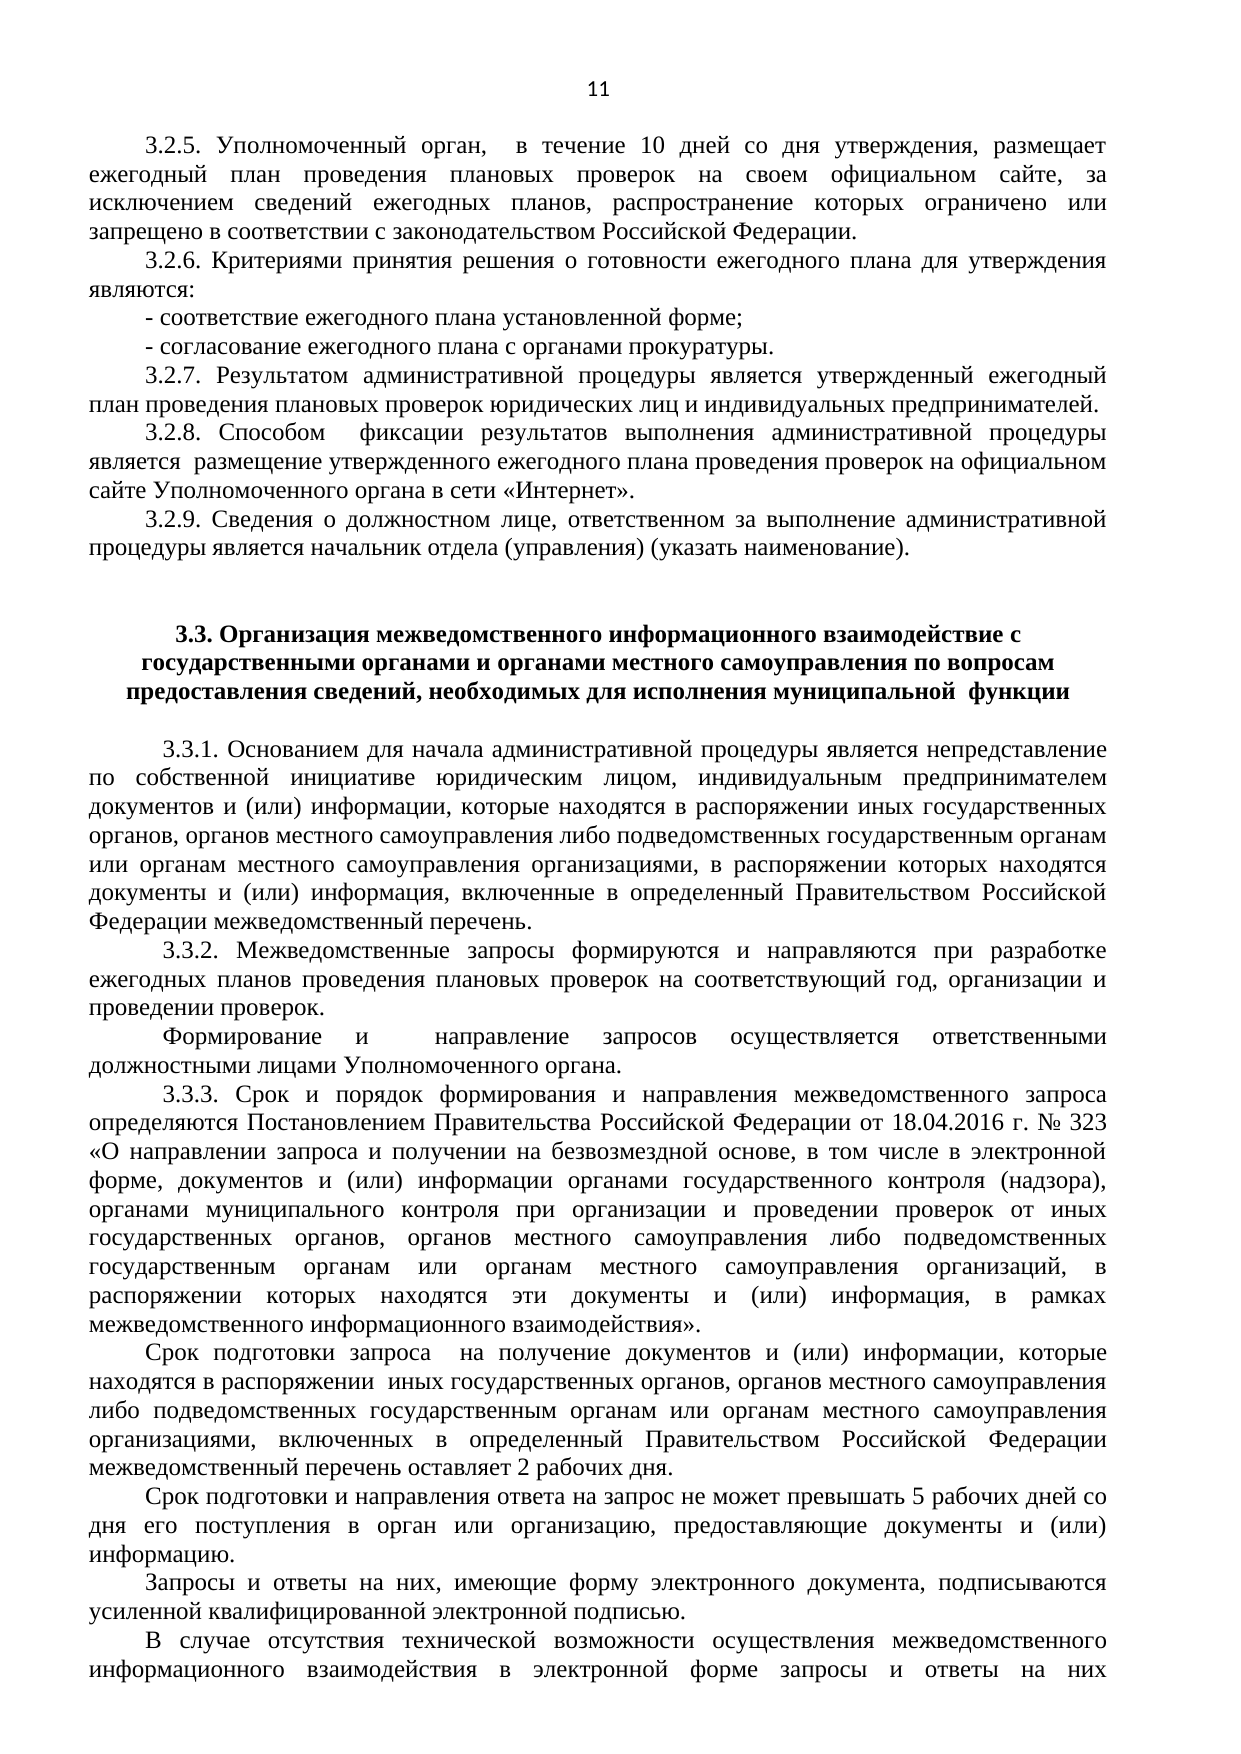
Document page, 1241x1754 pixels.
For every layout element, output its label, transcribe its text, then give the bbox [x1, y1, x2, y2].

text 3.3.1. Основанием для начала административной процедуры является непредставление по собственной инициативе юридическим лицом, индивидуальным предпринимателем документов и (или) информации, которые находятся в распоряжении иных государственных органов, органов местного самоуправления либо подведомственных государственным органам или органам местного самоуправления организациями, в распоряжении которых находятся документы и (или) информация, включенные в определенный Правительством Российской Федерации межведомственный перечень. [89, 734, 1107, 935]
text Запросы и ответы на них, имеющие форму электронного документа, подписываются усиленной квалифицированной электронной подписью. [89, 1567, 1107, 1625]
text - соответствие ежегодного плана установленной форме; [89, 302, 1107, 331]
text 3.2.7. Результатом административной процедуры является утвержденный ежегодный план проведения плановых проверок юридических лиц и индивидуальных предпринимателей. [89, 360, 1107, 417]
text 3.3.3. Срок и порядок формирования и направления межведомственного запроса определяются Постановлением Правительства Российской Федерации от 18.04.2016 г. № 323 «О направлении запроса и получении на безвозмездной основе, в том числе в электронной форме, документов и (или) информации органами государственного контроля (надзора), органами муниципального контроля при организации и проведении проверок от иных государственных органов, органов местного самоуправления либо подведомственных государственным органам или органам местного самоуправления организаций, в распоряжении которых находятся эти документы и (или) информация, в рамках межведомственного информационного взаимодействия». [89, 1079, 1107, 1337]
text 3.2.5. Уполномоченный орган, в течение 10 дней со дня утверждения, размещает ежегодный план проведения плановых проверок на своем официальном сайте, за исключением сведений ежегодных планов, распространение которых ограничено или запрещено в соответствии с законодательством Российской Федерации. [89, 130, 1107, 245]
text Формирование и направление запросов осуществляется ответственными должностными лицами Уполномоченного органа. [89, 1021, 1107, 1079]
text Срок подготовки запроса на получение документов и (или) информации, которые находятся в распоряжении иных государственных органов, органов местного самоуправления либо подведомственных государственным органам или органам местного самоуправления организациями, включенных в определенный Правительством Российской Федерации межведомственный перечень оставляет 2 рабочих дня. [89, 1337, 1107, 1481]
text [89, 1625, 1107, 1682]
text 3.2.9. Сведения о должностном лице, ответственном за выполнение административной процедуры является начальник отдела (управления) (указать наименование). [89, 504, 1107, 561]
text 3.3. Организация межведомственного информационного взаимодействие c государственными органами и органами местного самоуправления по вопросам предоставления сведений, необходимых для исполнения муниципальной функции [89, 619, 1107, 705]
text - согласование ежегодного плана с органами прокуратуры. [89, 331, 1107, 360]
text 3.2.6. Критериями принятия решения о готовности ежегодного плана для утверждения являются: [89, 245, 1107, 302]
text 3.3.2. Межведомственные запросы формируются и направляются при разработке ежегодных планов проведения плановых проверок на соответствующий год, организации и проведении проверок. [89, 935, 1107, 1021]
text 3.2.8. Способом фиксации результатов выполнения административной процедуры является размещение утвержденного ежегодного плана проведения проверок на официальном сайте Уполномоченного органа в сети «Интернет». [89, 417, 1107, 504]
text Срок подготовки и направления ответа на запрос не может превышать 5 рабочих дней со дня его поступления в орган или организацию, предоставляющие документы и (или) информацию. [89, 1481, 1107, 1567]
